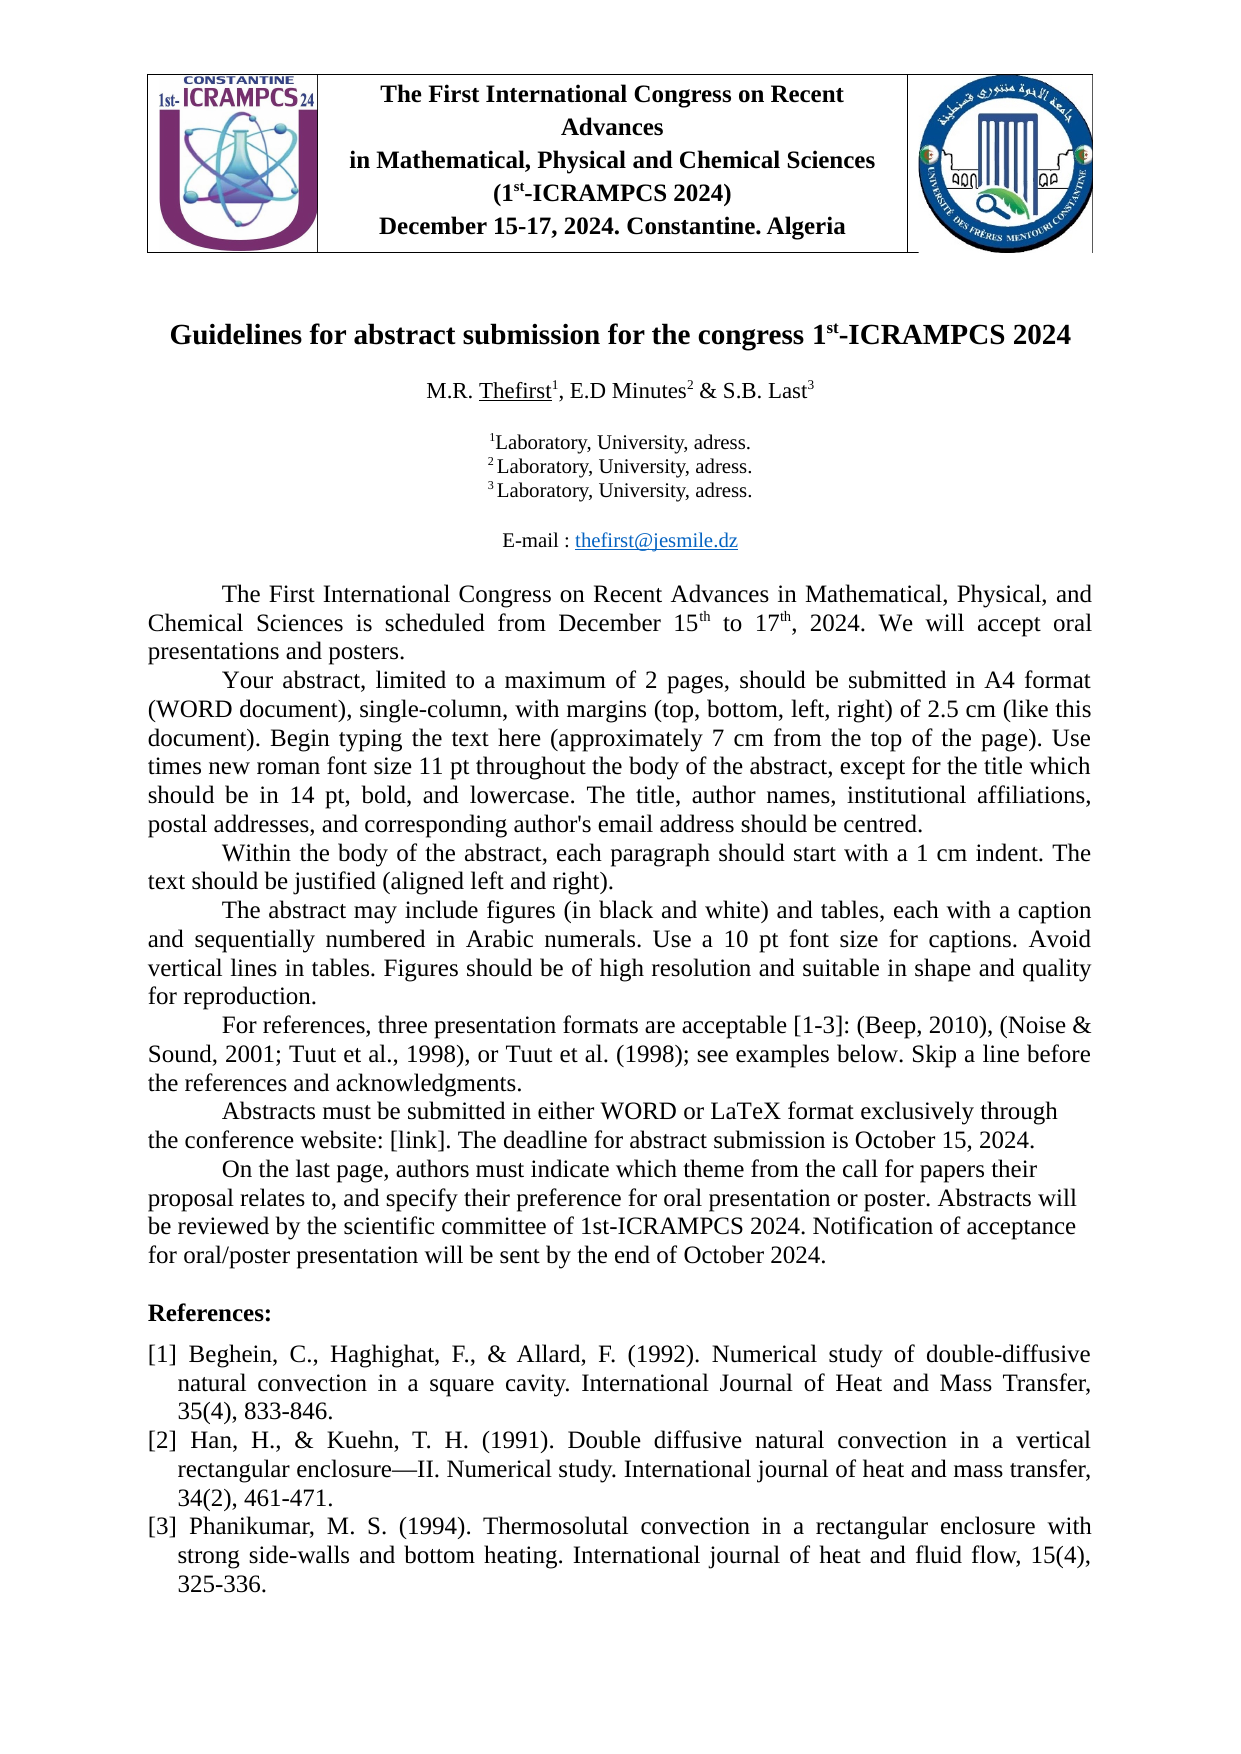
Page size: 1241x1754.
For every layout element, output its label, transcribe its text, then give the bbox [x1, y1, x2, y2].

picture [918, 75, 1093, 253]
text 2 Laboratory, University, adress. [148, 454, 1092, 478]
text Your abstract, limited to a maximum of 2 pages, should be submitted in A4 format (WORD document), single-column, with margins (top, bottom, left, right) of 2.5 cm (like this document). Begin typing the text here (approximately 7 cm from the top of the page). Use times new roman font size 11 pt throughout the body of the abstract, except for the title which should be in 14 pt, bold, and lowercase. The title, author names, institutional affiliations, postal addresses, and corresponding author's email address should be centred. [148, 665, 1092, 838]
text [3] Phanikumar, M. S. (1994). Thermosolutal convection in a rectangular enclosure with strong side-walls and bottom heating. International journal of heat and fluid flow, 15(4), 325-336. [148, 1511, 1092, 1598]
text References: [148, 1298, 1092, 1326]
text Within the body of the abstract, each paragraph should start with a 1 cm indent. The text should be justified (aligned left and right). [148, 838, 1092, 895]
text [1] Beghein, C., Haghighat, F., & Allard, F. (1992). Numerical study of double-diffusive natural convection in a square cavity. International Journal of Heat and Mass Transfer, 35(4), 833-846. [148, 1339, 1092, 1425]
text For references, three presentation formats are acceptable [1-3]: (Beep, 2010), (Noise & Sound, 2001; Tuut et al., 1998), or Tuut et al. (1998); see examples below. Skip a line before the references and acknowledgments. [148, 1010, 1092, 1096]
text The abstract may include figures (in black and white) and tables, each with a caption and sequentially numbered in Arabic numerals. Use a 10 pt font size for captions. Avoid vertical lines in tables. Figures should be of high resolution and suitable in shape and quality for reproduction. [148, 895, 1092, 1010]
text 1Laboratory, University, adress. [148, 430, 1092, 454]
text Abstracts must be submitted in either WORD or LaTeX format exclusively through the conference website: [link]. The deadline for abstract submission is October 15, 2024. [148, 1096, 1092, 1154]
text [2] Han, H., & Kuehn, T. H. (1991). Double diffusive natural convection in a vertical rectangular enclosure—II. Numerical study. International journal of heat and mass transfer, 34(2), 461-471. [148, 1425, 1092, 1511]
text On the last page, authors must indicate which theme from the call for papers their proposal relates to, and specify their preference for oral presentation or poster. Abstracts will be reviewed by the scientific committee of 1st-ICRAMPCS 2024. Notification of acceptance for oral/poster presentation will be sent by the end of October 2024. [148, 1154, 1092, 1269]
text The First International Congress on Recent Advances in Mathematical, Physical, and Chemical Sciences is scheduled from December 15th to 17th, 2024. We will accept oral presentations and posters. [148, 579, 1092, 665]
text 3 Laboratory, University, adress. [148, 478, 1092, 502]
picture [158, 75, 318, 252]
text E-mail : thefirst@jesmile.dz [148, 528, 1092, 552]
text M.R. Thefirst1, E.D Minutes2 & S.B. Last3 [148, 377, 1092, 403]
text Guidelines for abstract submission for the congress 1st-ICRAMPCS 2024 [148, 317, 1092, 351]
